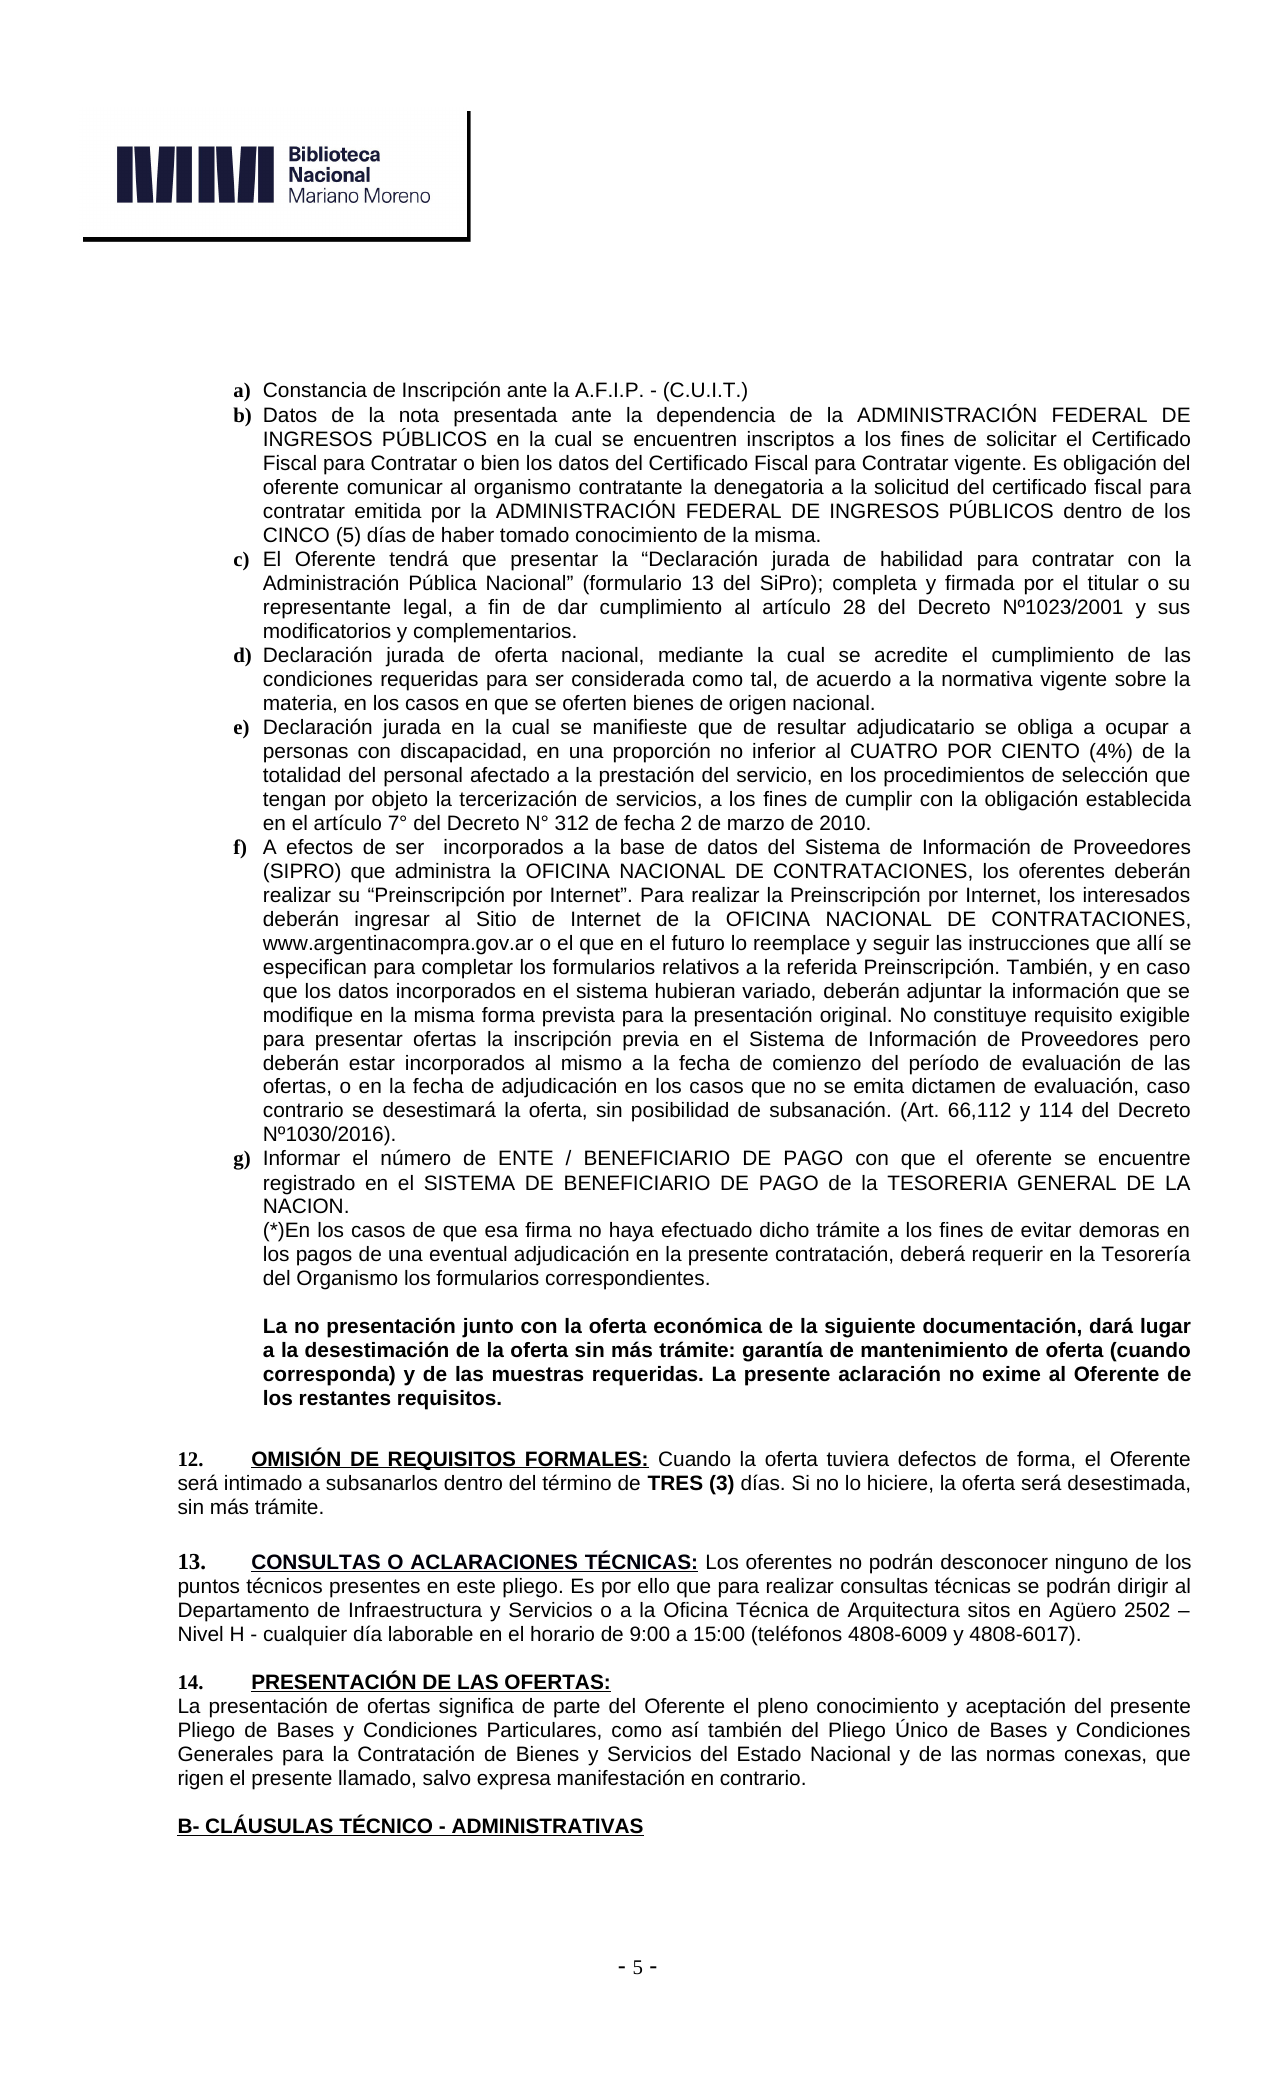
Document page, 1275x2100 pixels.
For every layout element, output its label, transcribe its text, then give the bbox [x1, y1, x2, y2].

list Constancia de Inscripción ante la A.F.I.P. - (C.U.I.T.) [233, 378, 1192, 402]
list Declaración jurada en la cual se manifieste que de resultar adjudicatario se obliga a ocupar a personas con discapacidad, en una proporción no inferior al CUATRO POR CIENTO (4%) de la totalidad del personal afectado a la prestación del servicio, en los procedimientos de selección que tengan por objeto la tercerización de servicios, a los fines de cumplir con la obligación establecida en el artículo 7° del Decreto N° 312 de fecha 2 de marzo de 2010. [233, 714, 1192, 834]
text La presentación de ofertas significa de parte del Oferente el pleno conocimiento y aceptación del presente Pliego de Bases y Condiciones Particulares, como así también del Pliego Único de Bases y Condiciones Generales para la Contratación de Bienes y Servicios del Estado Nacional y de las normas conexas, que rigen el presente llamado, salvo expresa manifestación en contrario. [177, 1694, 1192, 1790]
picture [79, 107, 467, 237]
text B- CLÁUSULAS TÉCNICO - ADMINISTRATIVAS [177, 1814, 1192, 1838]
list OMISIÓN DE REQUISITOS FORMALES: Cuando la oferta tuviera defectos de forma, el Oferente será intimado a subsanarlos dentro del término de TRES (3) días. Si no lo hiciere, la oferta será desestimada, sin más trámite. [177, 1446, 1192, 1518]
list PRESENTACIÓN DE LAS OFERTAS: [177, 1670, 1192, 1694]
list Informar el número de ENTE / BENEFICIARIO DE PAGO con que el oferente se encuentre registrado en el SISTEMA DE BENEFICIARIO DE PAGO de la TESORERIA GENERAL DE LA NACION. [233, 1146, 1192, 1218]
list CONSULTAS O ACLARACIONES TÉCNICAS: Los oferentes no podrán desconocer ninguno de los puntos técnicos presentes en este pliego. Es por ello que para realizar consultas técnicas se podrán dirigir al Departamento de Infraestructura y Servicios o a la Oficina Técnica de Arquitectura sitos en Agüero 2502 – Nivel H - cualquier día laborable en el horario de 9:00 a 15:00 (teléfonos 4808-6009 y 4808-6017). [177, 1548, 1192, 1646]
list Declaración jurada de oferta nacional, mediante la cual se acredite el cumplimiento de las condiciones requeridas para ser considerada como tal, de acuerdo a la normativa vigente sobre la materia, en los casos en que se oferten bienes de origen nacional. [233, 642, 1192, 714]
list El Oferente tendrá que presentar la “Declaración jurada de habilidad para contratar con la Administración Pública Nacional” (formulario 13 del SiPro); completa y firmada por el titular o su representante legal, a fin de dar cumplimiento al artículo 28 del Decreto Nº1023/2001 y sus modificatorios y complementarios. [233, 546, 1192, 642]
text (*)En los casos de que esa firma no haya efectuado dicho trámite a los fines de evitar demoras en los pagos de una eventual adjudicación en la presente contratación, deberá requerir en la Tesorería del Organismo los formularios correspondientes. [233, 1218, 1192, 1290]
text La no presentación junto con la oferta económica de la siguiente documentación, dará lugar a la desestimación de la oferta sin más trámite: garantía de mantenimiento de oferta (cuando corresponda) y de las muestras requeridas. La presente aclaración no exime al Oferente de los restantes requisitos. [233, 1314, 1192, 1410]
list A efectos de ser incorporados a la base de datos del Sistema de Información de Proveedores (SIPRO) que administra la OFICINA NACIONAL DE CONTRATACIONES, los oferentes deberán realizar su “Preinscripción por Internet”. Para realizar la Preinscripción por Internet, los interesados deberán ingresar al Sitio de Internet de la OFICINA NACIONAL DE CONTRATACIONES, www.argentinacompra.gov.ar o el que en el futuro lo reemplace y seguir las instrucciones que allí se especifican para completar los formularios relativos a la referida Preinscripción. También, y en caso que los datos incorporados en el sistema hubieran variado, deberán adjuntar la información que se modifique en la misma forma prevista para la presentación original. No constituye requisito exigible para presentar ofertas la inscripción previa en el Sistema de Información de Proveedores pero deberán estar incorporados al mismo a la fecha de comienzo del período de evaluación de las ofertas, o en la fecha de adjudicación en los casos que no se emita dictamen de evaluación, caso contrario se desestimará la oferta, sin posibilidad de subsanación. (Art. 66,112 y 114 del Decreto Nº1030/2016). [233, 834, 1192, 1146]
list Datos de la nota presentada ante la dependencia de la ADMINISTRACIÓN FEDERAL DE INGRESOS PÚBLICOS en la cual se encuentren inscriptos a los fines de solicitar el Certificado Fiscal para Contratar o bien los datos del Certificado Fiscal para Contratar vigente. Es obligación del oferente comunicar al organismo contratante la denegatoria a la solicitud del certificado fiscal para contratar emitida por la ADMINISTRACIÓN FEDERAL DE INGRESOS PÚBLICOS dentro de los CINCO (5) días de haber tomado conocimiento de la misma. [233, 402, 1192, 546]
